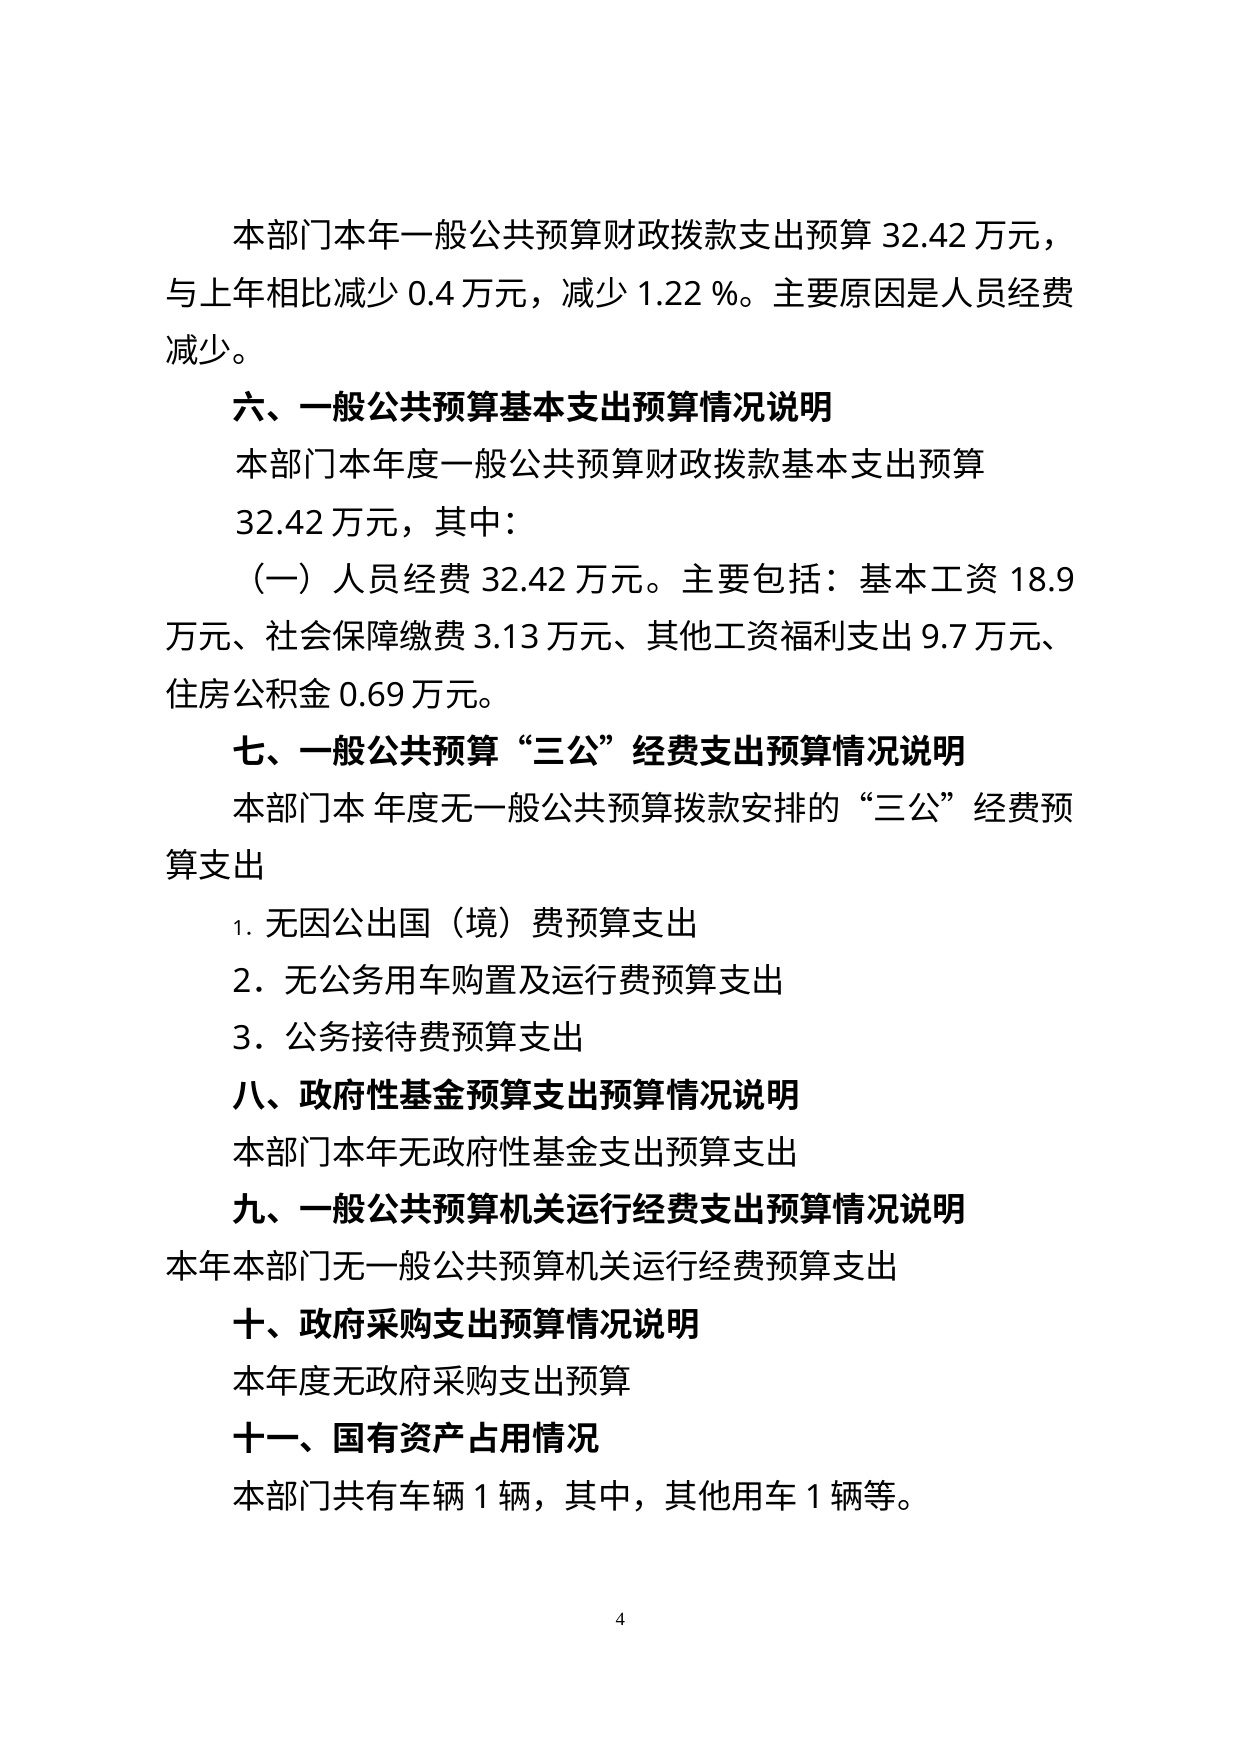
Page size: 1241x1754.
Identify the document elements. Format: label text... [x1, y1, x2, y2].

text 本部门本 年度无一般公共预算拨款安排的“三公”经费预算支出 [165, 775, 1075, 889]
text 2．无公务用车购置及运行费预算支出 [165, 947, 1075, 1004]
text 十一、国有资产占用情况 [165, 1405, 1075, 1462]
text 本部门共有车辆1辆，其中，其他用车1辆等。 [165, 1462, 1075, 1519]
text 八、政府性基金预算支出预算情况说明 [165, 1061, 1075, 1118]
text 本年本部门无一般公共预算机关运行经费预算支出 [165, 1233, 1075, 1290]
text 九、一般公共预算机关运行经费支出预算情况说明 [165, 1176, 1075, 1233]
text 本部门本年度一般公共预算财政拨款基本支出预算 [165, 431, 1075, 488]
text 本部门本年一般公共预算财政拨款支出预算 32.42万元，与上年相比减少0.4万元，减少1.22 %。主要原因是人员经费减少。 [165, 202, 1075, 374]
text 六、一般公共预算基本支出预算情况说明 [165, 374, 1075, 431]
text 十、政府采购支出预算情况说明 [165, 1290, 1075, 1348]
list 人员经费32.42万元。主要包括：基本工资18.9万元、社会保障缴费3.13万元、其他工资福利支出9.7万元、住房公积金0.69万元。 [165, 546, 1075, 717]
text 七、一般公共预算“三公”经费支出预算情况说明 [165, 717, 1075, 775]
list 无因公出国（境）费预算支出 [165, 889, 1075, 947]
text 本部门本年无政府性基金支出预算支出 [165, 1118, 1075, 1176]
text 32.42万元，其中： [165, 488, 1075, 546]
text 3．公务接待费预算支出 [165, 1004, 1075, 1061]
text 本年度无政府采购支出预算 [165, 1348, 1075, 1405]
